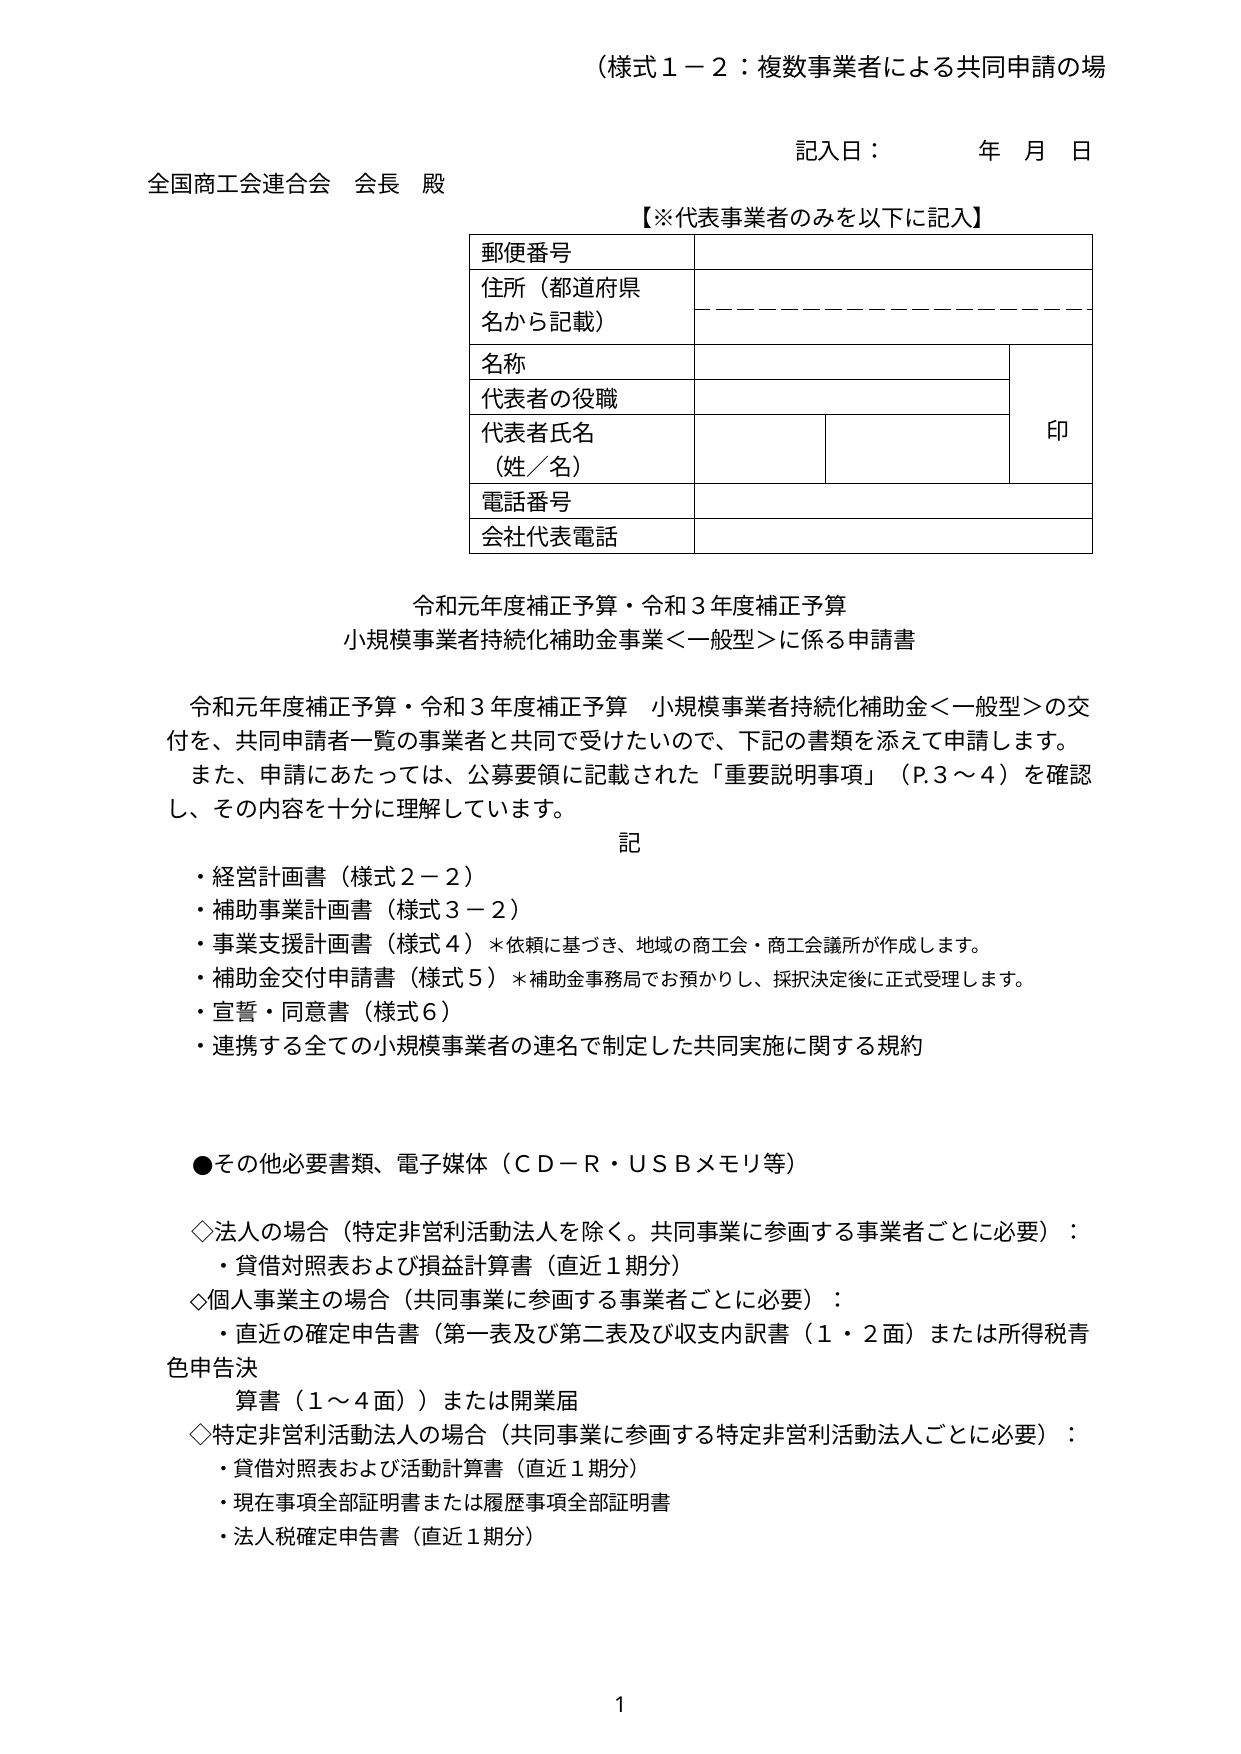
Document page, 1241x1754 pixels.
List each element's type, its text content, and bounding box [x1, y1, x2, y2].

subtitle 記 [167, 824, 1092, 858]
text ・補助金交付申請書（様式５）＊補助金事務局でお預かりし、採択決定後に正式受理します。 [167, 960, 1092, 994]
text 記入日： 年 月 日 [148, 132, 1092, 166]
table_cell 印 [1010, 345, 1092, 483]
text ●その他必要書類、電子媒体（ＣＤ－Ｒ・ＵＳＢメモリ等） [167, 1129, 1092, 1197]
table_cell [826, 415, 1009, 483]
table_cell 代表者氏名 （姓／名） [470, 415, 694, 483]
text 令和元年度補正予算・令和３年度補正予算 小規模事業者持続化補助金＜一般型＞の交付を、共同申請者一覧の事業者と共同で受けたいので、下記の書類を添えて申請します。 [167, 689, 1092, 757]
text ◇特定非営利活動法人の場合（共同事業に参画する特定非営利活動法人ごとに必要）： [167, 1417, 1092, 1451]
table_cell 住所（都道府県 名から記載） [470, 270, 694, 344]
text ・現在事項全部証明書または履歴事項全部証明書 [167, 1484, 1092, 1518]
table_cell 会社代表電話 [470, 519, 694, 552]
table_cell [695, 484, 1092, 518]
table_cell [695, 270, 1092, 309]
text 令和元年度補正予算・令和３年度補正予算 [167, 587, 1092, 621]
table_cell 名称 [470, 345, 694, 379]
text また、申請にあたっては、公募要領に記載された「重要説明事項」（P.３～４）を確認し、その内容を十分に理解しています。 [167, 757, 1092, 824]
text ・事業支援計画書（様式４）＊依頼に基づき、地域の商工会・商工会議所が作成します。 [167, 926, 1092, 960]
table_cell [695, 519, 1092, 552]
text ・宣誓・同意書（様式６） [167, 994, 1092, 1027]
text ・法人税確定申告書（直近１期分） [167, 1518, 1092, 1552]
text ・連携する全ての小規模事業者の連名で制定した共同実施に関する規約 [167, 1027, 1092, 1061]
text ・補助事業計画書（様式３－２） [167, 892, 1092, 926]
table_cell 代表者の役職 [470, 380, 694, 414]
table_header 郵便番号 [470, 235, 694, 269]
table_header [695, 235, 1092, 269]
text ・経営計画書（様式２－２） [167, 858, 1092, 892]
table_cell [695, 345, 1009, 379]
table_cell [695, 309, 1092, 344]
text 小規模事業者持続化補助金事業＜一般型＞に係る申請書 [167, 621, 1092, 655]
text 【※代表事業者のみを以下に記入】 [148, 200, 1017, 234]
text ◇法人の場合（特定非営利活動法人を除く。共同事業に参画する事業者ごとに必要）： [167, 1214, 1092, 1247]
text ・貸借対照表および損益計算書（直近１期分） [167, 1247, 1092, 1281]
text ・直近の確定申告書（第一表及び第二表及び収支内訳書（１・２面）または所得税青色申告決 [167, 1315, 1092, 1383]
text ◇個人事業主の場合（共同事業に参画する事業者ごとに必要）： [167, 1281, 1092, 1315]
text ・貸借対照表および活動計算書（直近１期分） [167, 1451, 1092, 1484]
text 算書（１～４面））または開業届 [167, 1383, 1092, 1417]
text 全国商工会連合会 会長 殿 [148, 166, 1092, 200]
table_cell [695, 415, 825, 483]
table_cell 電話番号 [470, 484, 694, 518]
table_cell [695, 380, 1009, 414]
